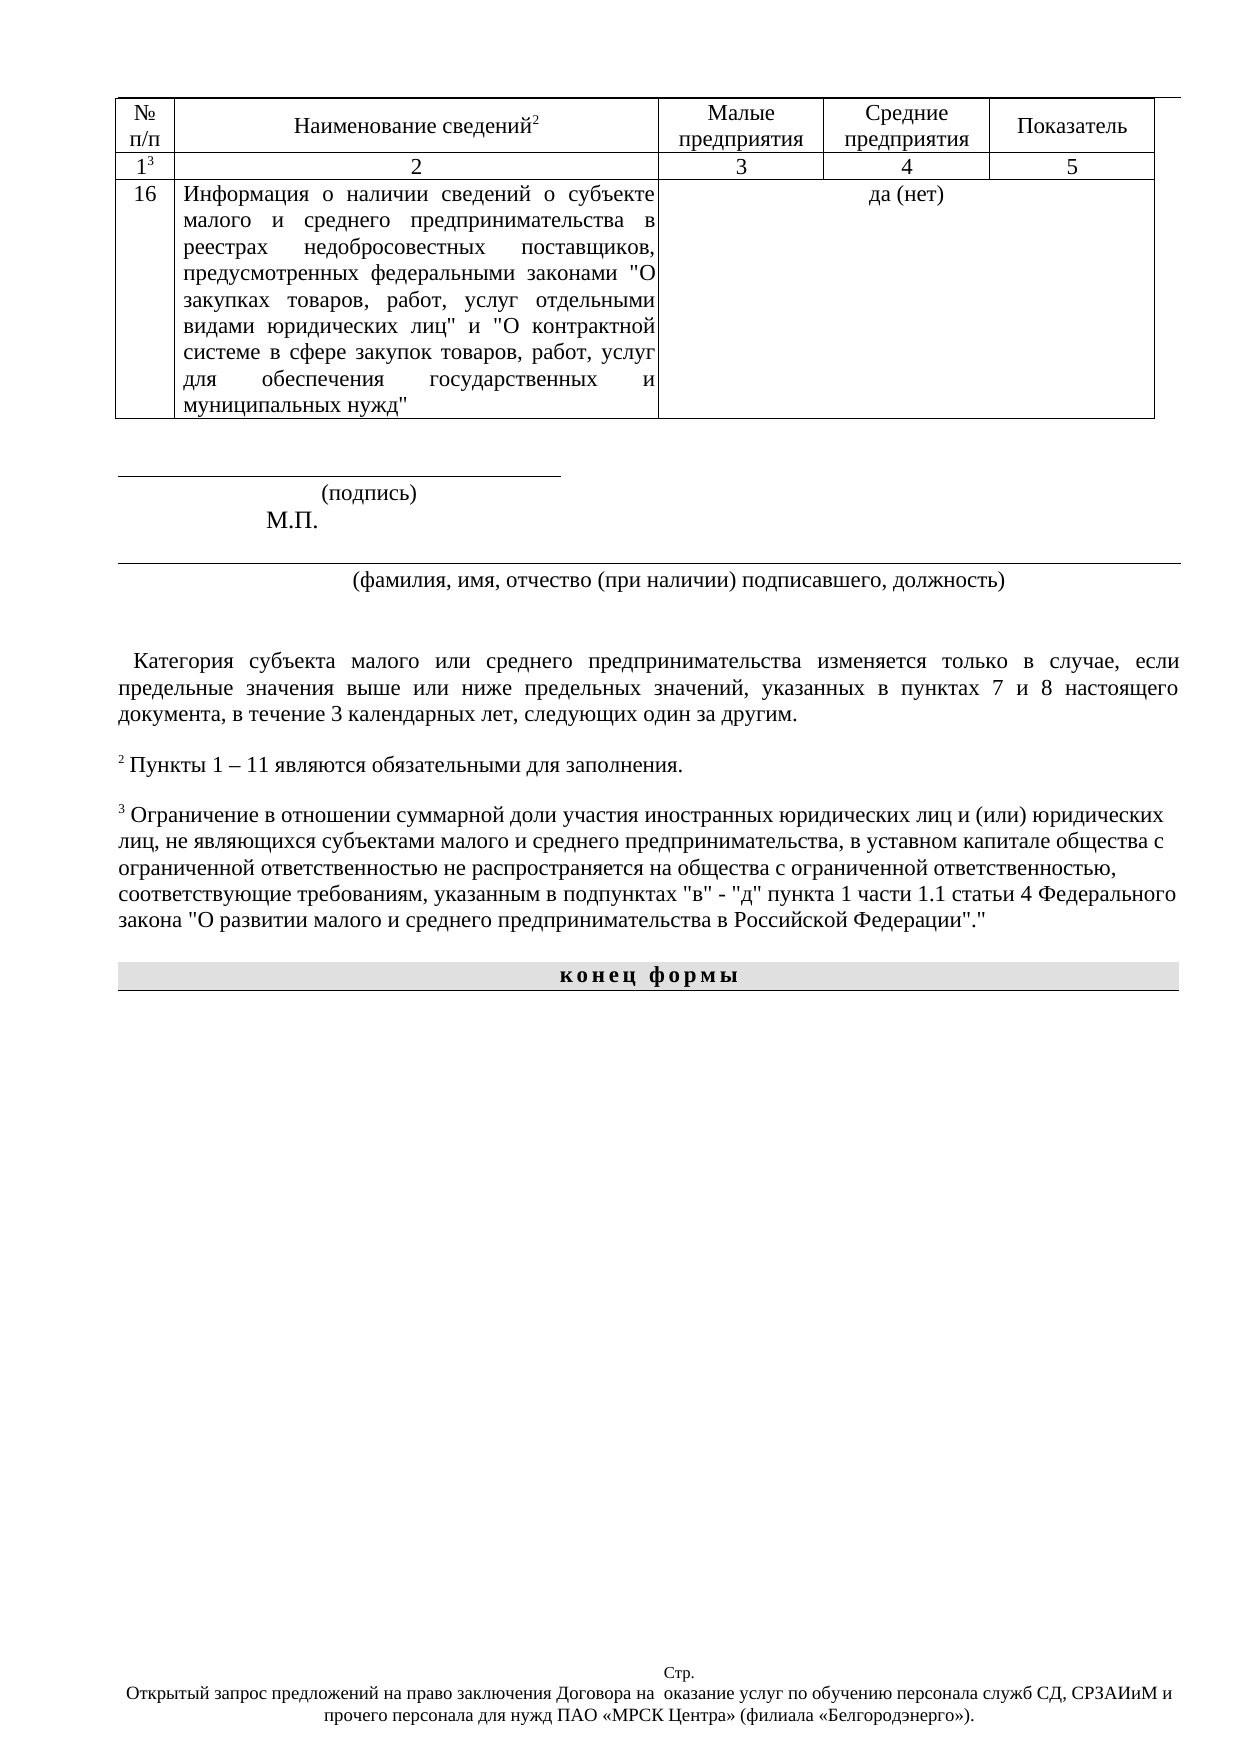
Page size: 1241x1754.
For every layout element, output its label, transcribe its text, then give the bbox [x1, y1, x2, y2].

table_cell 5 [990, 153, 1154, 179]
table_cell Информация о наличии сведений о субъекте малого и среднего предпринимательства в реестрах недобросовестных поставщиков, предусмотренных федеральными законами "О закупках товаров, работ, услуг отдельными видами юридических лиц" и "О контрактной системе в сфере закупок товаров, работ, услуг для обеспечения государственных и муниципальных нужд" [175, 180, 658, 417]
text (подпись) [118, 477, 561, 505]
text 3 Ограничение в отношении суммарной доли участия иностранных юридических лиц и (или) юридических лиц, не являющихся субъектами малого и среднего предпринимательства, в уставном капитале общества с ограниченной ответственностью не распространяется на общества с ограниченной ответственностью, соответствующие требованиям, указанным в подпунктах "в" - "д" пункта 1 части 1.1 статьи 4 Федерального закона "О развитии малого и среднего предпринимательства в Российской Федерации"." [118, 801, 1181, 933]
table_cell 3 [659, 153, 823, 179]
table_cell 4 [824, 153, 989, 179]
table_cell 16 [116, 180, 174, 417]
table_header № п/п [116, 99, 174, 152]
table_header Малые предприятия [659, 99, 823, 152]
text (фамилия, имя, отчество (при наличии) подписавшего, должность) [118, 564, 1181, 592]
text конец формы [118, 962, 1179, 990]
text Категория субъекта малого или среднего предпринимательства изменяется только в случае, если предельные значения выше или ниже предельных значений, указанных в пунктах 7 и 8 настоящего документа, в течение 3 календарных лет, следующих один за другим. [118, 647, 1181, 727]
text М.П. [207, 505, 1181, 534]
table_header Средние предприятия [824, 99, 989, 152]
table_cell 13 [116, 153, 174, 179]
table_cell да (нет) [659, 180, 1154, 417]
table_header Наименование сведений2 [175, 99, 658, 152]
text 2 Пункты 1 – 11 являются обязательными для заполнения. [118, 751, 1181, 777]
table_cell 2 [175, 153, 658, 179]
table_header Показатель [990, 99, 1154, 152]
